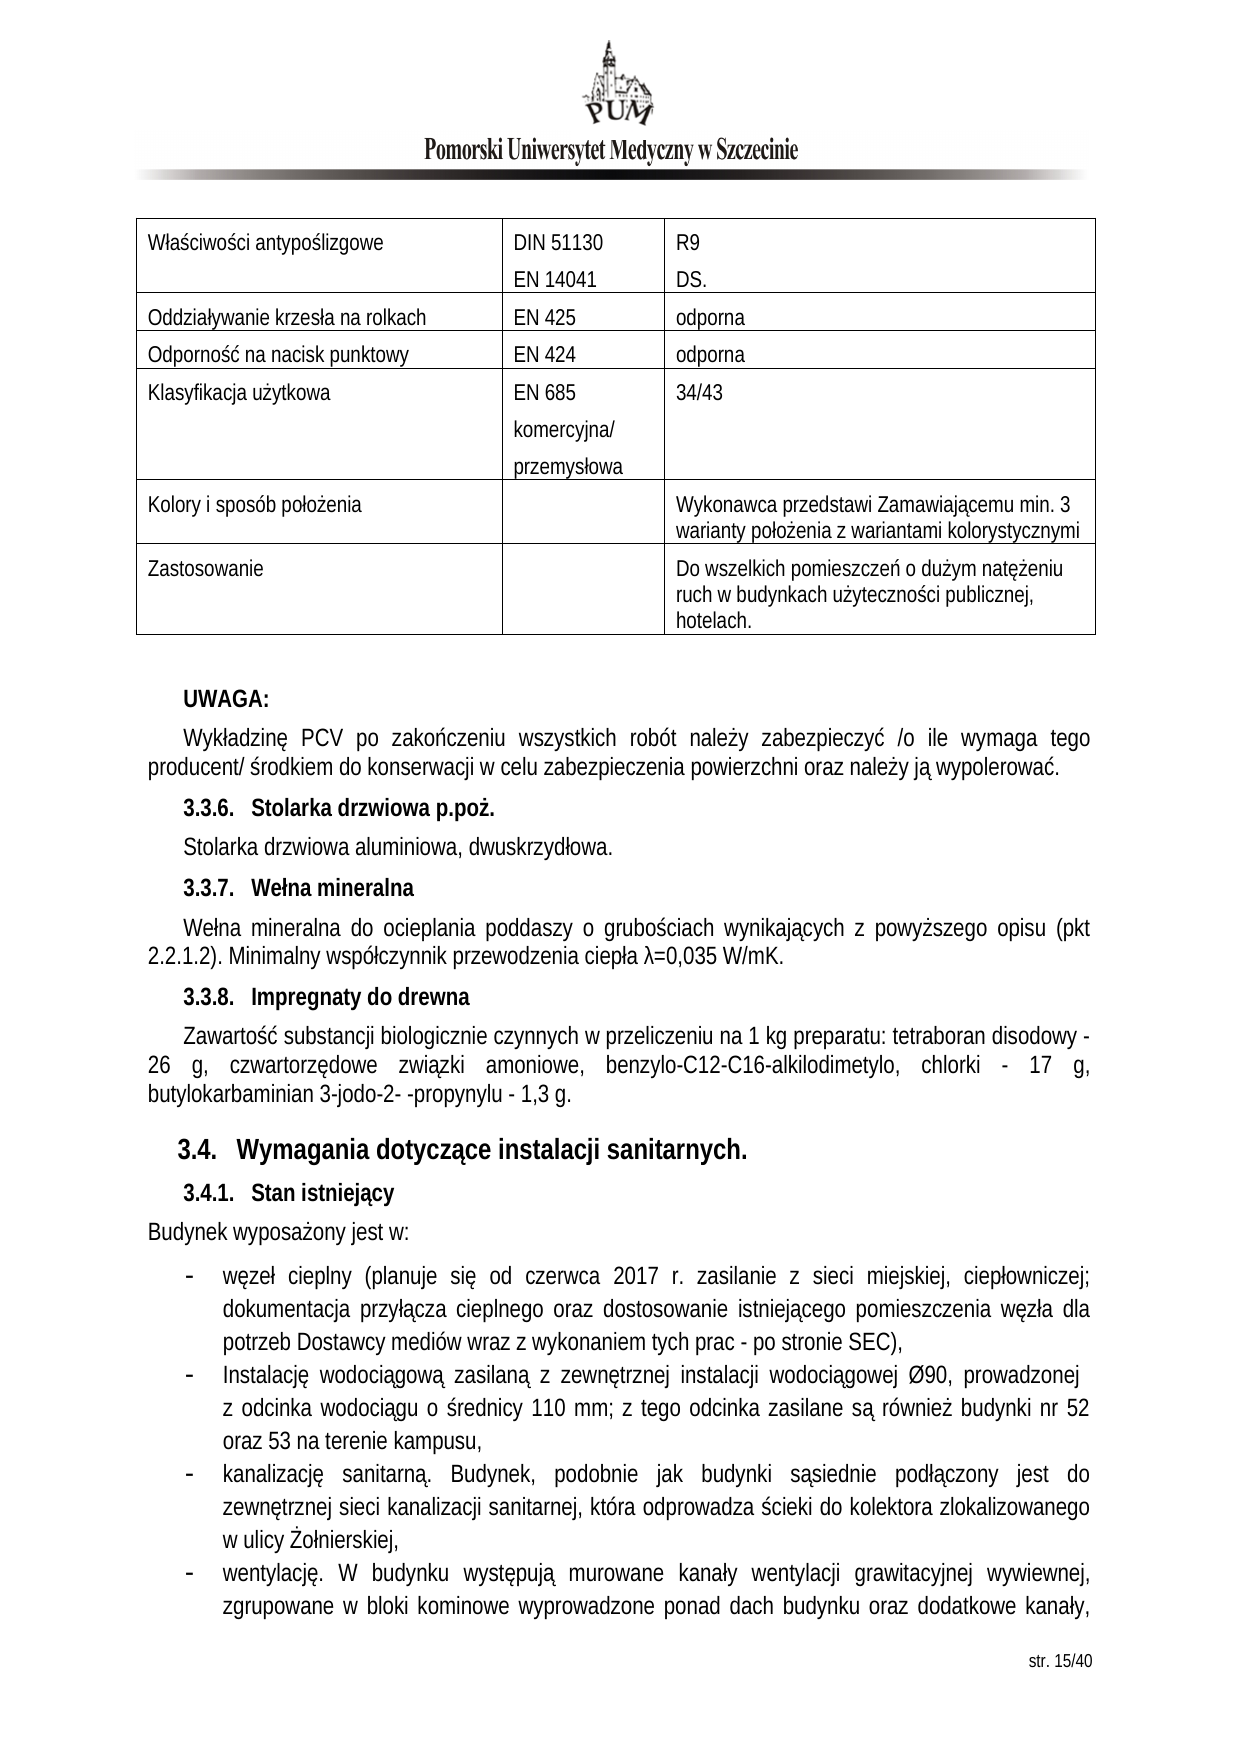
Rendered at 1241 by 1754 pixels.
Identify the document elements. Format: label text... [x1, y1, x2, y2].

text Zawartość substancji biologicznie czynnych w przeliczeniu na 1 kg preparatu: tetraboran disodowy - 26 g, czwartorzędowe związki amoniowe, benzylo-C12-C16-alkilodimetylo, chlorki - 17 g, butylokarbaminian 3-jodo-2- -propynylu - 1,3 g. [148, 1021, 1092, 1107]
table_cell Do wszelkich pomieszczeń o dużym natężeniu ruch w budynkach użyteczności publicznej, hotelach. [665, 544, 1095, 634]
table_cell EN 685 komercyjna/ przemysłowa [503, 369, 664, 479]
table_cell Zastosowanie [137, 544, 502, 634]
picture [133, 40, 1089, 180]
table_cell Wykonawca przedstawi Zamawiającemu min. 3 warianty położenia z wariantami kolorystycznymi [665, 480, 1095, 543]
table_cell Kolory i sposób położenia [137, 480, 502, 543]
table_cell EN 425 [503, 293, 664, 330]
subtitle Wymagania dotyczące instalacji sanitarnych. [177, 1132, 1092, 1166]
subtitle Impregnaty do drewna [183, 982, 1092, 1011]
table_cell EN 424 [503, 331, 664, 368]
text Wykładzinę PCV po zakończeniu wszystkich robót należy zabezpieczyć /o ile wymaga tego producent/ środkiem do konserwacji w celu zabezpieczenia powierzchni oraz należy ją wypolerować. [148, 723, 1092, 781]
table_cell Właściwości antypoślizgowe [137, 219, 502, 292]
text Stolarka drzwiowa aluminiowa, dwuskrzydłowa. [148, 832, 1092, 861]
table_cell Klasyfikacja użytkowa [137, 369, 502, 479]
table_cell odporna [665, 331, 1095, 368]
list węzeł cieplny (planuje się od czerwca 2017 r. zasilanie z sieci miejskiej, ciepłowniczej; dokumentacja przyłącza cieplnego oraz dostosowanie istniejącego pomieszczenia węzła dla potrzeb Dostawcy mediów wraz z wykonaniem tych prac - po stronie SEC), [185, 1261, 1092, 1355]
subtitle Stolarka drzwiowa p.poż. [183, 793, 1092, 822]
table_cell [503, 480, 664, 543]
text UWAGA: [148, 684, 1092, 713]
table_cell R9 DS. [665, 219, 1095, 292]
table_cell Odporność na nacisk punktowy [137, 331, 502, 368]
subtitle Wełna mineralna [183, 873, 1092, 902]
table_cell odporna [665, 293, 1095, 330]
table_cell 34/43 [665, 369, 1095, 479]
list Instalację wodociągową zasilaną z zewnętrznej instalacji wodociągowej Ø90, prowadzonej z odcinka wodociągu o średnicy 110 mm; z tego odcinka zasilane są również budynki nr 52 oraz 53 na terenie kampusu, [185, 1359, 1092, 1454]
text Budynek wyposażony jest w: [148, 1217, 1092, 1246]
list kanalizację sanitarną. Budynek, podobnie jak budynki sąsiednie podłączony jest do zewnętrznej sieci kanalizacji sanitarnej, która odprowadza ścieki do kolektora zlokalizowanego w ulicy Żołnierskiej, [185, 1458, 1092, 1553]
subtitle Stan istniejący [183, 1178, 1092, 1207]
table_cell [503, 544, 664, 634]
text Wełna mineralna do ocieplania poddaszy o grubościach wynikających z powyższego opisu (pkt 2.2.1.2). Minimalny współczynnik przewodzenia ciepła λ=0,035 W/mK. [148, 912, 1092, 970]
table_cell Oddziaływanie krzesła na rolkach [137, 293, 502, 330]
table_cell DIN 51130 EN 14041 [503, 219, 664, 292]
